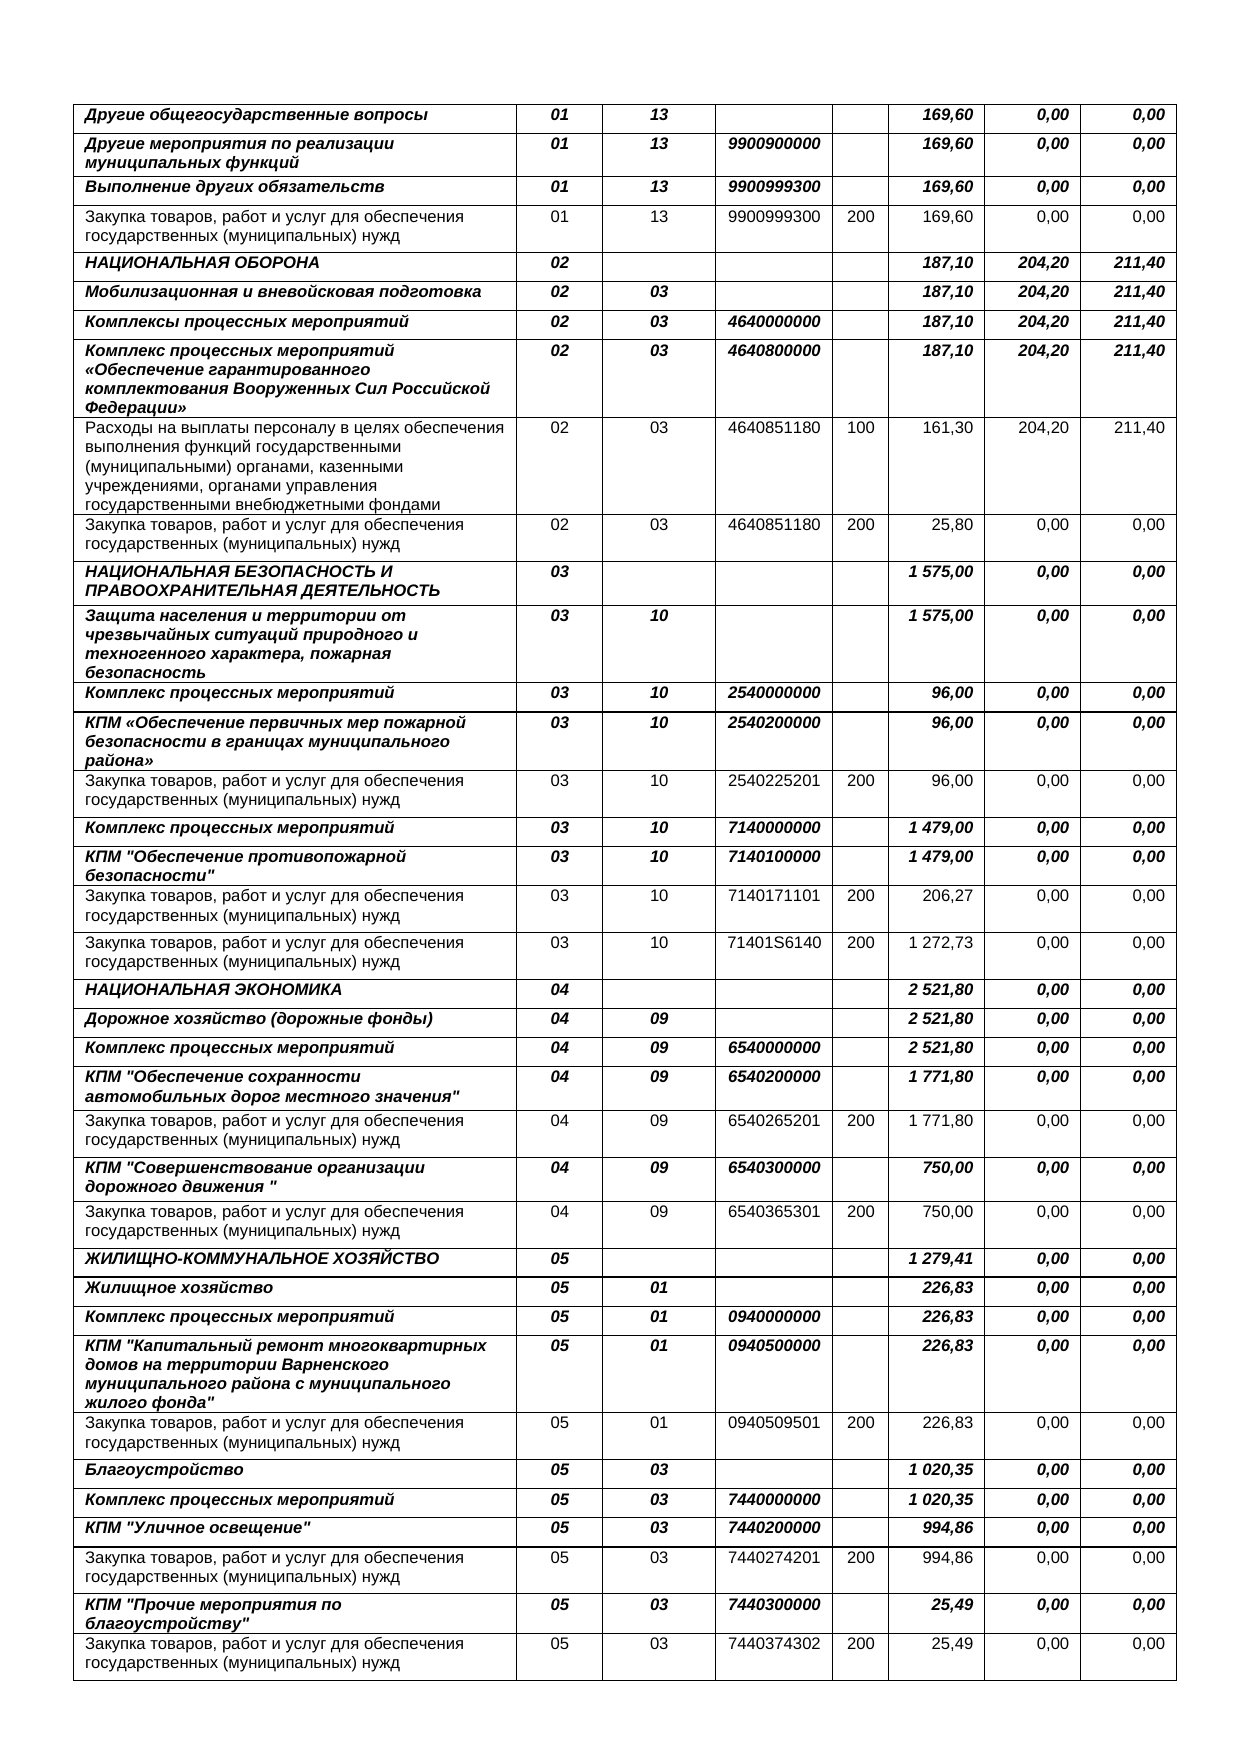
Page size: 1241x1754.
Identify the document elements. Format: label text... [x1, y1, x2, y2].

table_cell 02 [517, 515, 602, 561]
table_cell 169,60 [889, 134, 984, 176]
table_cell НАЦИОНАЛЬНАЯ ОБОРОНА [74, 253, 516, 281]
table_cell 04 [517, 1009, 602, 1037]
table_cell 200 [833, 1202, 888, 1247]
table_cell 04 [517, 1038, 602, 1066]
table_cell 204,20 [985, 311, 1080, 339]
table_cell 0,00 [985, 1634, 1080, 1679]
table_cell 09 [603, 1067, 715, 1110]
table_cell 02 [517, 282, 602, 310]
table_cell 4640800000 [716, 340, 832, 417]
table_cell [833, 1336, 888, 1412]
table_cell [833, 340, 888, 417]
table_cell Комплекс процессных мероприятий [74, 818, 516, 846]
table_cell 10 [603, 847, 715, 885]
table_cell 0,00 [1081, 980, 1176, 1008]
table_cell 0,00 [985, 886, 1080, 932]
table_cell 10 [603, 818, 715, 846]
table_cell 2540200000 [716, 713, 832, 770]
table_cell 0,00 [985, 1009, 1080, 1037]
table_cell 02 [517, 311, 602, 339]
table_cell [716, 282, 832, 310]
table_cell 4640851180 [716, 418, 832, 514]
table_cell 169,60 [889, 105, 984, 132]
table_cell 01 [603, 1413, 715, 1459]
table_cell Закупка товаров, работ и услуг для обеспечения государственных (муниципальных) нужд [74, 1634, 516, 1679]
table_cell 10 [603, 886, 715, 932]
table_cell 0,00 [1081, 1489, 1176, 1517]
table_cell 0,00 [1081, 1111, 1176, 1157]
table_cell 0,00 [985, 683, 1080, 711]
table_cell Закупка товаров, работ и услуг для обеспечения государственных (муниципальных) нужд [74, 771, 516, 817]
table_cell [603, 253, 715, 281]
table_cell Закупка товаров, работ и услуг для обеспечения государственных (муниципальных) нужд [74, 1202, 516, 1247]
table_cell [716, 1278, 832, 1306]
table_cell 05 [517, 1548, 602, 1593]
table_cell 0,00 [1081, 1158, 1176, 1201]
table_cell Комплекс процессных мероприятий [74, 683, 516, 711]
table_cell 211,40 [1081, 253, 1176, 281]
table_cell 0,00 [1081, 713, 1176, 770]
table_cell 01 [603, 1278, 715, 1306]
table_cell 0,00 [1081, 1249, 1176, 1276]
table_cell КПМ "Уличное освещение" [74, 1518, 516, 1546]
table_cell 0,00 [985, 1336, 1080, 1412]
table_cell [716, 105, 832, 132]
table_cell [833, 134, 888, 176]
table_cell 0,00 [1081, 134, 1176, 176]
table_cell 04 [517, 1202, 602, 1247]
table_cell 0,00 [985, 206, 1080, 252]
table_cell 204,20 [985, 340, 1080, 417]
table_cell 0940509501 [716, 1413, 832, 1459]
table_cell 13 [603, 134, 715, 176]
table_cell Комплекс процессных мероприятий [74, 1038, 516, 1066]
table_cell 96,00 [889, 771, 984, 817]
table_cell [833, 1067, 888, 1110]
table_cell 1 020,35 [889, 1489, 984, 1517]
table_cell 9900900000 [716, 134, 832, 176]
table_cell 204,20 [985, 282, 1080, 310]
table_cell 0,00 [985, 1249, 1080, 1276]
table_cell [833, 282, 888, 310]
table_cell 05 [517, 1489, 602, 1517]
table_cell КПМ "Капитальный ремонт многоквартирных домов на территории Варненского муниципального района с муниципального жилого фонда" [74, 1336, 516, 1412]
table_cell 200 [833, 206, 888, 252]
table_cell 169,60 [889, 177, 984, 205]
table_cell 200 [833, 1111, 888, 1157]
table_cell 0,00 [1081, 1518, 1176, 1546]
table_cell [716, 253, 832, 281]
table_cell 161,30 [889, 418, 984, 514]
table_cell 05 [517, 1518, 602, 1546]
table_cell 9900999300 [716, 206, 832, 252]
table_cell 05 [517, 1413, 602, 1459]
table_cell 96,00 [889, 683, 984, 711]
table_cell 0,00 [1081, 177, 1176, 205]
table_cell Комплексы процессных мероприятий [74, 311, 516, 339]
table_cell 6540365301 [716, 1202, 832, 1247]
table_cell КПМ «Обеспечение первичных мер пожарной безопасности в границах муниципального района» [74, 713, 516, 770]
table_cell 0,00 [985, 847, 1080, 885]
table_cell 02 [517, 340, 602, 417]
table_cell 03 [517, 562, 602, 604]
table_cell 04 [517, 1067, 602, 1110]
table_cell [833, 980, 888, 1008]
table_cell 03 [603, 515, 715, 561]
table_cell 994,86 [889, 1518, 984, 1546]
table_cell 03 [603, 1548, 715, 1593]
table_cell 0,00 [1081, 1038, 1176, 1066]
table_cell 6540300000 [716, 1158, 832, 1201]
table_cell 03 [603, 418, 715, 514]
table_cell 04 [517, 980, 602, 1008]
table_cell 226,83 [889, 1413, 984, 1459]
table_cell 0,00 [1081, 886, 1176, 932]
table_cell 6540000000 [716, 1038, 832, 1066]
table_cell Другие мероприятия по реализации муниципальных функций [74, 134, 516, 176]
table_cell 0,00 [1081, 933, 1176, 979]
table_cell 0,00 [1081, 1594, 1176, 1633]
table_cell [833, 1009, 888, 1037]
table_cell 03 [603, 340, 715, 417]
table_cell Благоустройство [74, 1460, 516, 1488]
table_cell [833, 1594, 888, 1633]
table_cell 0,00 [985, 980, 1080, 1008]
table_cell Дорожное хозяйство (дорожные фонды) [74, 1009, 516, 1037]
table_cell 09 [603, 1038, 715, 1066]
table_cell 03 [517, 606, 602, 682]
table_cell 200 [833, 886, 888, 932]
table_cell [833, 847, 888, 885]
table_cell 200 [833, 1548, 888, 1593]
table_cell 200 [833, 1413, 888, 1459]
table_cell 05 [517, 1278, 602, 1306]
table_cell 25,49 [889, 1594, 984, 1633]
table_cell Закупка товаров, работ и услуг для обеспечения государственных (муниципальных) нужд [74, 1111, 516, 1157]
table_cell 0,00 [1081, 1009, 1176, 1037]
table_cell 0,00 [1081, 847, 1176, 885]
table_cell Закупка товаров, работ и услуг для обеспечения государственных (муниципальных) нужд [74, 515, 516, 561]
table_cell 2540000000 [716, 683, 832, 711]
table_cell 0,00 [985, 1067, 1080, 1110]
table_cell 1 771,80 [889, 1067, 984, 1110]
table_cell 2540225201 [716, 771, 832, 817]
table_cell 03 [603, 1489, 715, 1517]
table_cell 0,00 [985, 562, 1080, 604]
table_cell 03 [603, 282, 715, 310]
table_cell Защита населения и территории от чрезвычайных ситуаций природного и техногенного характера, пожарная безопасность [74, 606, 516, 682]
table_cell 9900999300 [716, 177, 832, 205]
table_cell 0,00 [985, 771, 1080, 817]
table_cell [833, 105, 888, 132]
table_cell 0,00 [985, 177, 1080, 205]
table_cell 03 [603, 1518, 715, 1546]
table_cell 09 [603, 1009, 715, 1037]
table_cell НАЦИОНАЛЬНАЯ БЕЗОПАСНОСТЬ И ПРАВООХРАНИТЕЛЬНАЯ ДЕЯТЕЛЬНОСТЬ [74, 562, 516, 604]
table_cell 03 [603, 1594, 715, 1633]
table_cell 09 [603, 1111, 715, 1157]
table_cell ЖИЛИЩНО-КОММУНАЛЬНОЕ ХОЗЯЙСТВО [74, 1249, 516, 1276]
table_cell [833, 818, 888, 846]
table_cell 0,00 [1081, 606, 1176, 682]
table_cell 10 [603, 683, 715, 711]
table_cell [833, 606, 888, 682]
table_cell 0,00 [985, 1278, 1080, 1306]
table_cell 03 [517, 847, 602, 885]
table_cell 0,00 [1081, 818, 1176, 846]
table_cell КПМ "Прочие мероприятия по благоустройству" [74, 1594, 516, 1633]
table_cell [716, 606, 832, 682]
table_cell 96,00 [889, 713, 984, 770]
table_cell 6540265201 [716, 1111, 832, 1157]
table_cell 0,00 [985, 713, 1080, 770]
table_cell 0,00 [1081, 1413, 1176, 1459]
table_cell [833, 1249, 888, 1276]
table_cell [603, 562, 715, 604]
table_cell 01 [517, 206, 602, 252]
table_cell 7440374302 [716, 1634, 832, 1679]
table_cell 204,20 [985, 253, 1080, 281]
table_cell 03 [517, 683, 602, 711]
table_cell 03 [517, 886, 602, 932]
table_cell 994,86 [889, 1548, 984, 1593]
table_cell 09 [603, 1202, 715, 1247]
table_cell [716, 1009, 832, 1037]
table_cell 0,00 [1081, 1634, 1176, 1679]
table_cell Комплекс процессных мероприятий [74, 1307, 516, 1334]
table_cell 04 [517, 1158, 602, 1201]
table_cell [716, 562, 832, 604]
table_cell 226,83 [889, 1307, 984, 1334]
table_cell 7140171101 [716, 886, 832, 932]
table_cell 211,40 [1081, 311, 1176, 339]
table_cell [716, 1249, 832, 1276]
table_cell 0,00 [1081, 683, 1176, 711]
table_cell 0,00 [1081, 206, 1176, 252]
table_cell [833, 562, 888, 604]
table_cell 03 [603, 1460, 715, 1488]
table_cell 0,00 [1081, 1278, 1176, 1306]
table_cell 1 575,00 [889, 562, 984, 604]
table_cell 1 479,00 [889, 818, 984, 846]
table_cell 05 [517, 1249, 602, 1276]
table_cell 03 [517, 818, 602, 846]
table_cell [833, 1158, 888, 1201]
table_cell 02 [517, 418, 602, 514]
table_cell [716, 980, 832, 1008]
table_cell 0,00 [1081, 1307, 1176, 1334]
table_cell [833, 253, 888, 281]
table_cell 10 [603, 713, 715, 770]
table_cell 169,60 [889, 206, 984, 252]
table_cell 187,10 [889, 282, 984, 310]
table_cell [603, 1249, 715, 1276]
table_cell КПМ "Обеспечение противопожарной безопасности" [74, 847, 516, 885]
table_cell 0,00 [985, 105, 1080, 132]
table_cell 03 [517, 713, 602, 770]
table_cell 13 [603, 105, 715, 132]
table_cell [833, 1460, 888, 1488]
table_cell 0,00 [1081, 105, 1176, 132]
table_cell 0,00 [1081, 562, 1176, 604]
table_cell Комплекс процессных мероприятий [74, 1489, 516, 1517]
table_cell 13 [603, 206, 715, 252]
table_cell НАЦИОНАЛЬНАЯ ЭКОНОМИКА [74, 980, 516, 1008]
table_cell [833, 1038, 888, 1066]
table_cell 10 [603, 933, 715, 979]
table_cell 01 [603, 1307, 715, 1334]
table_cell 204,20 [985, 418, 1080, 514]
table_cell [833, 311, 888, 339]
table_cell 0,00 [985, 933, 1080, 979]
table_cell 01 [517, 105, 602, 132]
table_cell 187,10 [889, 253, 984, 281]
table_cell 200 [833, 1634, 888, 1679]
table_cell 0,00 [1081, 515, 1176, 561]
table_cell 200 [833, 933, 888, 979]
table_cell 05 [517, 1336, 602, 1412]
table_cell 187,10 [889, 340, 984, 417]
table_cell 750,00 [889, 1158, 984, 1201]
table_cell 6540200000 [716, 1067, 832, 1110]
table_cell 13 [603, 177, 715, 205]
table_cell [833, 713, 888, 770]
table_cell 0,00 [985, 1111, 1080, 1157]
table_cell 7140100000 [716, 847, 832, 885]
table_cell 0,00 [985, 1202, 1080, 1247]
table_cell Закупка товаров, работ и услуг для обеспечения государственных (муниципальных) нужд [74, 206, 516, 252]
table_cell 211,40 [1081, 340, 1176, 417]
table_cell 200 [833, 771, 888, 817]
table_cell Закупка товаров, работ и услуг для обеспечения государственных (муниципальных) нужд [74, 886, 516, 932]
table_cell 0,00 [1081, 1067, 1176, 1110]
table_cell 4640000000 [716, 311, 832, 339]
table_cell 0940500000 [716, 1336, 832, 1412]
table_cell 0,00 [1081, 1548, 1176, 1593]
table_cell 1 575,00 [889, 606, 984, 682]
table_cell 03 [603, 1634, 715, 1679]
table_cell 25,49 [889, 1634, 984, 1679]
table_cell Комплекс процессных мероприятий «Обеспечение гарантированного комплектования Вооруженных Сил Российской Федерации» [74, 340, 516, 417]
table_cell [833, 1278, 888, 1306]
table_cell 0,00 [985, 1038, 1080, 1066]
table_cell 0,00 [1081, 1336, 1176, 1412]
table_cell 03 [603, 311, 715, 339]
table_cell 10 [603, 606, 715, 682]
table_cell 211,40 [1081, 418, 1176, 514]
table_cell 0,00 [1081, 771, 1176, 817]
table_cell 211,40 [1081, 282, 1176, 310]
table_cell 7140000000 [716, 818, 832, 846]
table_cell 2 521,80 [889, 1038, 984, 1066]
table_cell 01 [603, 1336, 715, 1412]
table_cell 7440200000 [716, 1518, 832, 1546]
table_cell 0,00 [985, 1518, 1080, 1546]
table_cell 0940000000 [716, 1307, 832, 1334]
table_cell 01 [517, 177, 602, 205]
table_cell Выполнение других обязательств [74, 177, 516, 205]
table_cell 1 279,41 [889, 1249, 984, 1276]
table_cell 226,83 [889, 1336, 984, 1412]
table_cell 0,00 [1081, 1460, 1176, 1488]
table_cell 25,80 [889, 515, 984, 561]
table_cell 03 [517, 771, 602, 817]
table_cell 0,00 [985, 1307, 1080, 1334]
table_cell 0,00 [985, 1158, 1080, 1201]
table_cell 187,10 [889, 311, 984, 339]
table_cell 01 [517, 134, 602, 176]
table_cell 100 [833, 418, 888, 514]
table_cell 0,00 [985, 606, 1080, 682]
table_cell [716, 1460, 832, 1488]
table_cell Жилищное хозяйство [74, 1278, 516, 1306]
table_cell 226,83 [889, 1278, 984, 1306]
table_cell 0,00 [985, 515, 1080, 561]
table_cell Мобилизационная и вневойсковая подготовка [74, 282, 516, 310]
table_cell 200 [833, 515, 888, 561]
table_cell 0,00 [985, 818, 1080, 846]
table_cell 0,00 [985, 1489, 1080, 1517]
table_cell 0,00 [985, 1548, 1080, 1593]
table_cell 1 479,00 [889, 847, 984, 885]
table_cell 7440300000 [716, 1594, 832, 1633]
table_cell 03 [517, 933, 602, 979]
table_cell 2 521,80 [889, 1009, 984, 1037]
table_cell 71401S6140 [716, 933, 832, 979]
table_cell 7440274201 [716, 1548, 832, 1593]
table_cell 0,00 [985, 1460, 1080, 1488]
table_cell 2 521,80 [889, 980, 984, 1008]
table_cell 04 [517, 1111, 602, 1157]
table_cell 206,27 [889, 886, 984, 932]
table_cell 05 [517, 1460, 602, 1488]
table_cell [833, 683, 888, 711]
table_cell 09 [603, 1158, 715, 1201]
table_cell 05 [517, 1594, 602, 1633]
table_cell 1 272,73 [889, 933, 984, 979]
table_cell [833, 1307, 888, 1334]
table_cell 0,00 [985, 1413, 1080, 1459]
table_cell Закупка товаров, работ и услуг для обеспечения государственных (муниципальных) нужд [74, 1413, 516, 1459]
table_cell Другие общегосударственные вопросы [74, 105, 516, 132]
table_cell 0,00 [1081, 1202, 1176, 1247]
table_cell 1 771,80 [889, 1111, 984, 1157]
table_cell 0,00 [985, 1594, 1080, 1633]
table_cell 05 [517, 1307, 602, 1334]
table_cell 05 [517, 1634, 602, 1679]
table_cell 0,00 [985, 134, 1080, 176]
table_cell 4640851180 [716, 515, 832, 561]
table_cell Закупка товаров, работ и услуг для обеспечения государственных (муниципальных) нужд [74, 1548, 516, 1593]
table_cell 1 020,35 [889, 1460, 984, 1488]
table_cell [833, 1518, 888, 1546]
table_cell [603, 980, 715, 1008]
table_cell Закупка товаров, работ и услуг для обеспечения государственных (муниципальных) нужд [74, 933, 516, 979]
table_cell 750,00 [889, 1202, 984, 1247]
table_cell 7440000000 [716, 1489, 832, 1517]
table_cell 10 [603, 771, 715, 817]
table_cell [833, 1489, 888, 1517]
table_cell [833, 177, 888, 205]
table_cell 02 [517, 253, 602, 281]
table_cell КПМ "Совершенствование организации дорожного движения " [74, 1158, 516, 1201]
table_cell КПМ "Обеспечение сохранности автомобильных дорог местного значения" [74, 1067, 516, 1110]
